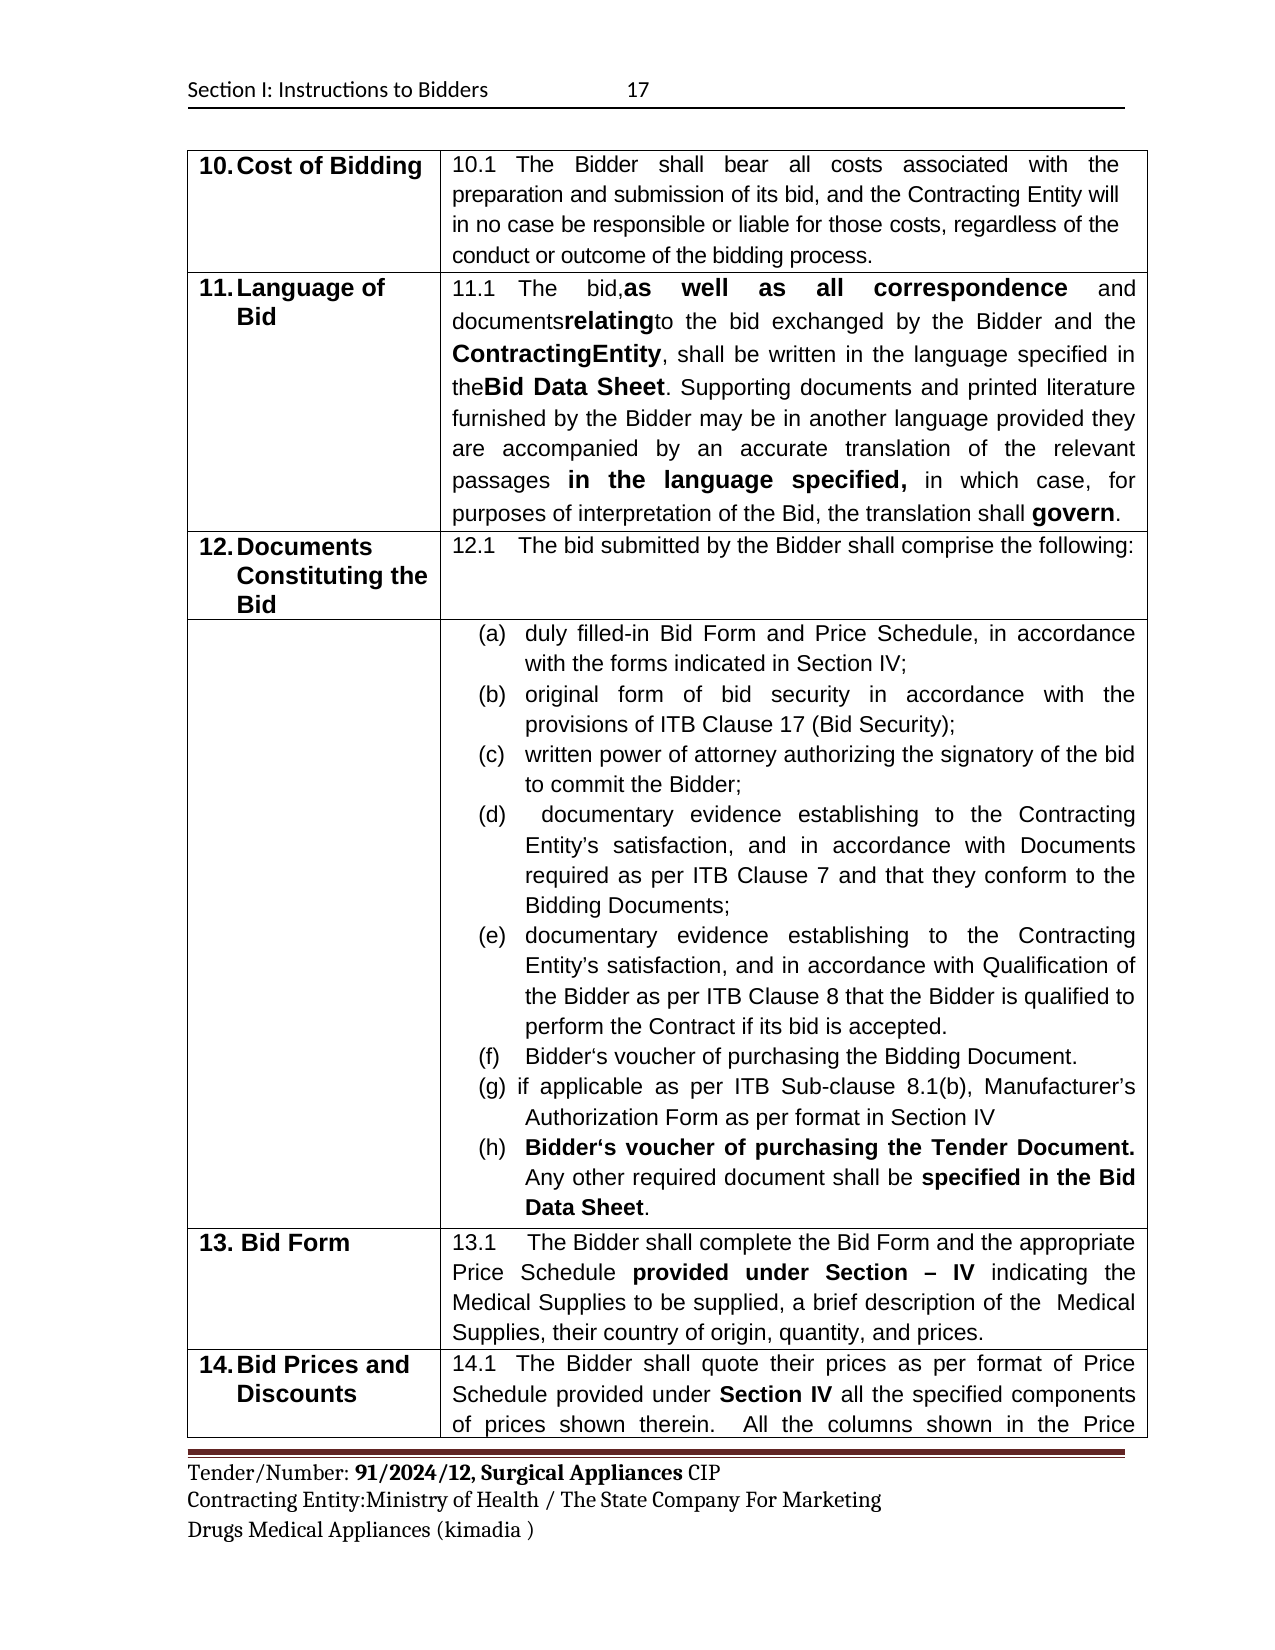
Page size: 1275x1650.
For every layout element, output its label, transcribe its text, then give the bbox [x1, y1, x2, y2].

table_cell 13.1 The Bidder shall complete the Bid Form and the appropriate Price Schedule provided under Section – IV indicating the Medical Supplies to be supplied, a brief description of the Medical Supplies, their country of origin, quantity, and prices. [441, 1229, 1147, 1349]
table_cell (a) duly filled-in Bid Form and Price Schedule, in accordance with the forms indicated in Section IV; (b) original form of bid security in accordance with the provisions of ITB Clause 17 (Bid Security); (c) written power of attorney authorizing the signatory of the bid to commit the Bidder; (d) documentary evidence establishing to the Contracting Entity’s satisfaction, and in accordance with Documents required as per ITB Clause 7 and that they conform to the Bidding Documents; (e) documentary evidence establishing to the Contracting Entity’s satisfaction, and in accordance with Qualification of the Bidder as per ITB Clause 8 that the Bidder is qualified to perform the Contract if its bid is accepted. (f) Bidder‘s voucher of purchasing the Bidding Document. (g) if applicable as per ITB Sub-clause 8.1(b), Manufacturer’s Authorization Form as per format in Section IV (h) Bidder‘s voucher of purchasing the Tender Document. Any other required document shall be specified in the Bid Data Sheet. [441, 620, 1147, 1227]
table_cell 12.1 The bid submitted by the Bidder shall comprise the following: [441, 532, 1147, 619]
table_cell 11. Language of Bid [188, 273, 440, 531]
table_cell 11.1 The bid,as well as all correspondence and documentsrelatingto the bid exchanged by the Bidder and the ContractingEntity, shall be written in the language specified in theBid Data Sheet. Supporting documents and printed literature furnished by the Bidder may be in another language provided they are accompanied by an accurate translation of the relevant passages in the language specified, in which case, for purposes of interpretation of the Bid, the translation shall govern. [441, 273, 1147, 531]
table_cell 13. Bid Form [188, 1229, 440, 1349]
table_cell 12. Documents Constituting the Bid [188, 532, 440, 619]
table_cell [188, 1350, 440, 1437]
table_cell [188, 620, 440, 1227]
table_cell 10. Cost of Bidding [188, 151, 440, 272]
table_cell 10.1 The Bidder shall bear all costs associated with the preparation and submission of its bid, and the Contracting Entity will in no case be responsible or liable for those costs, regardless of the conduct or outcome of the bidding process. [441, 151, 1147, 272]
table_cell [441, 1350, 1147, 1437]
